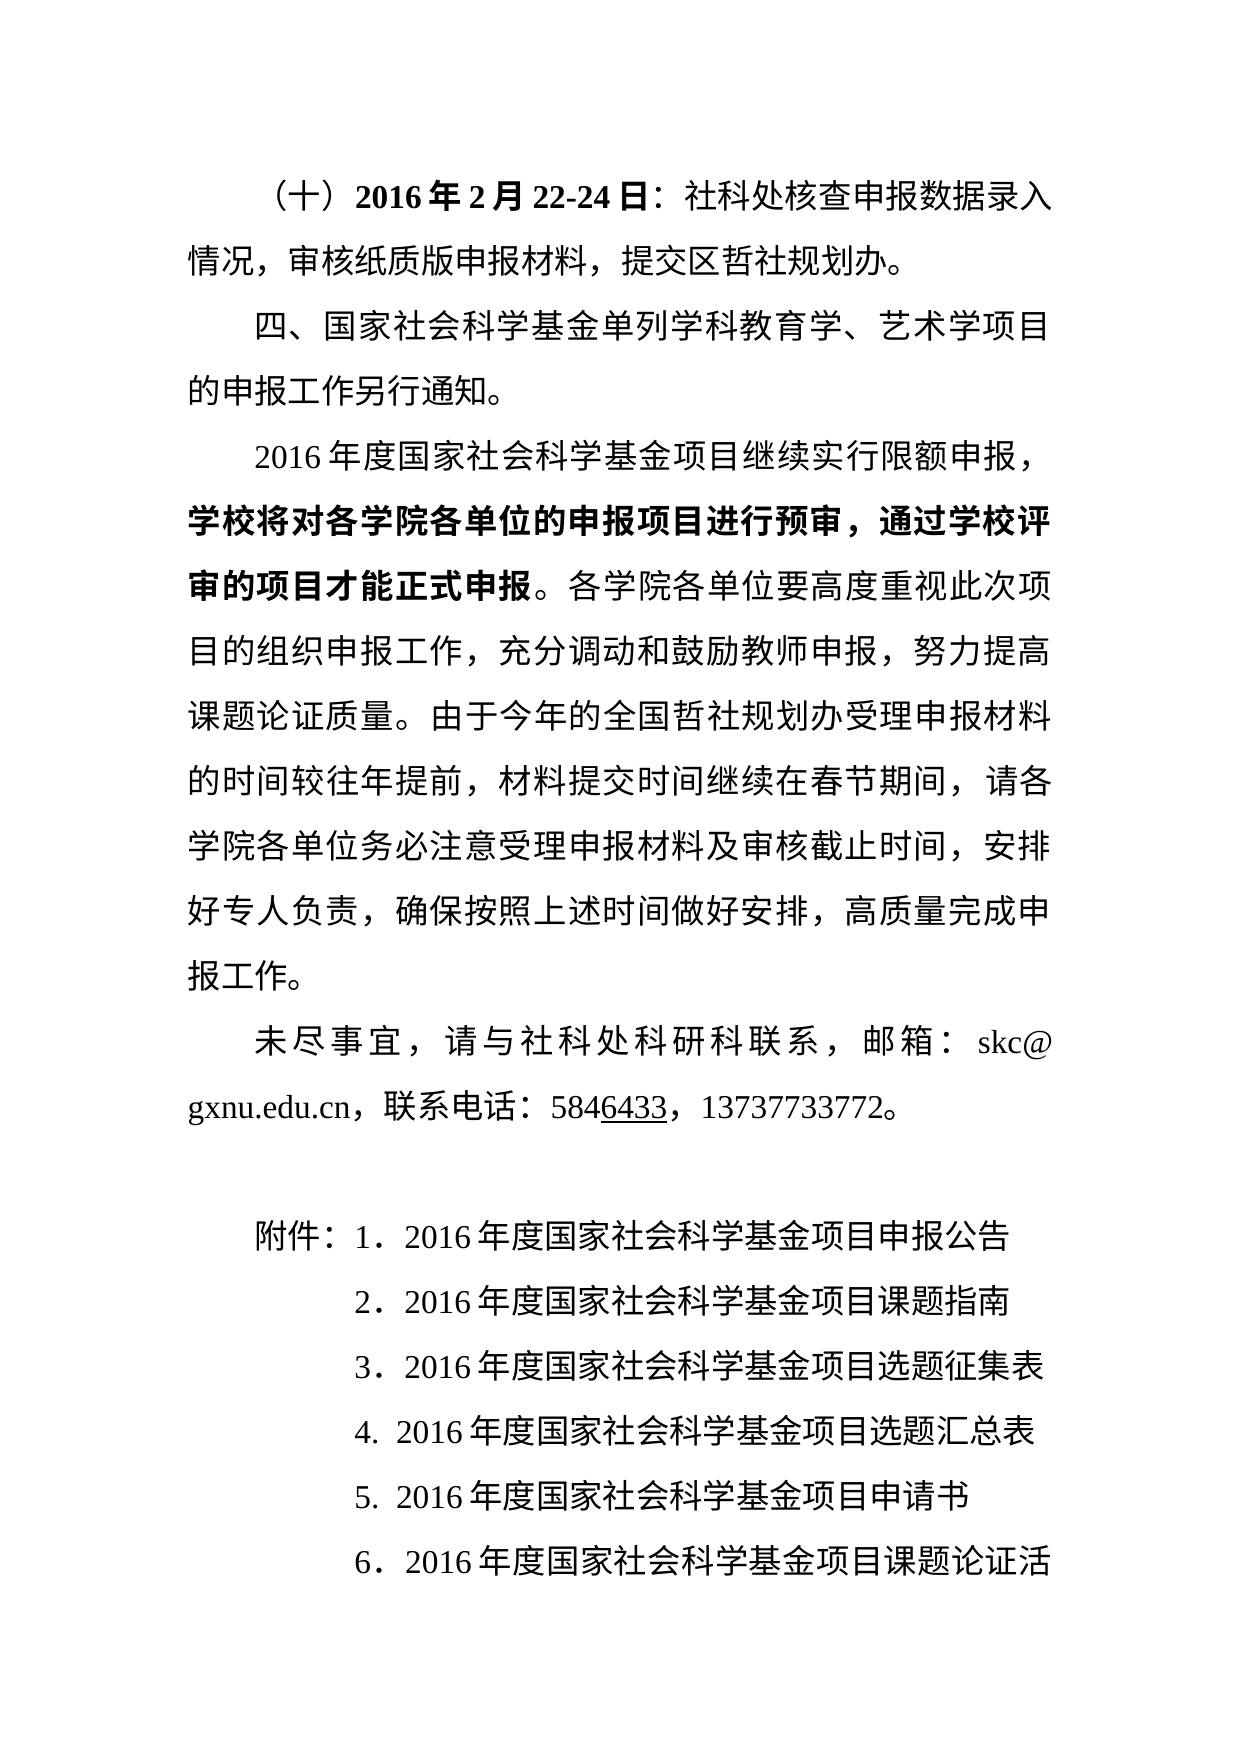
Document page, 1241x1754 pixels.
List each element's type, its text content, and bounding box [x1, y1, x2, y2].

text （十）2016年2月22-24日：社科处核查申报数据录入情况，审核纸质版申报材料，提交区哲社规划办。 [187, 162, 1053, 292]
text 5. 2016年度国家社会科学基金项目申请书 [187, 1462, 1053, 1527]
text 2016年度国家社会科学基金项目继续实行限额申报，学校将对各学院各单位的申报项目进行预审，通过学校评审的项目才能正式申报。各学院各单位要高度重视此次项目的组织申报工作，充分调动和鼓励教师申报，努力提高课题论证质量。由于今年的全国哲社规划办受理申报材料的时间较往年提前，材料提交时间继续在春节期间，请各学院各单位务必注意受理申报材料及审核截止时间，安排好专人负责，确保按照上述时间做好安排，高质量完成申报工作。 [187, 422, 1053, 1007]
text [187, 1527, 1053, 1592]
text 未尽事宜，请与社科处科研科联系，邮箱：skc@ gxnu.edu.cn，联系电话：5846433，13737733772。 [187, 1007, 1053, 1137]
text 附件：1．2016年度国家社会科学基金项目申报公告 [187, 1202, 1053, 1267]
text 3．2016年度国家社会科学基金项目选题征集表 [187, 1332, 1053, 1397]
text 4. 2016年度国家社会科学基金项目选题汇总表 [187, 1397, 1053, 1462]
text 四、国家社会科学基金单列学科教育学、艺术学项目的申报工作另行通知。 [187, 292, 1053, 422]
text 2．2016年度国家社会科学基金项目课题指南 [187, 1267, 1053, 1332]
